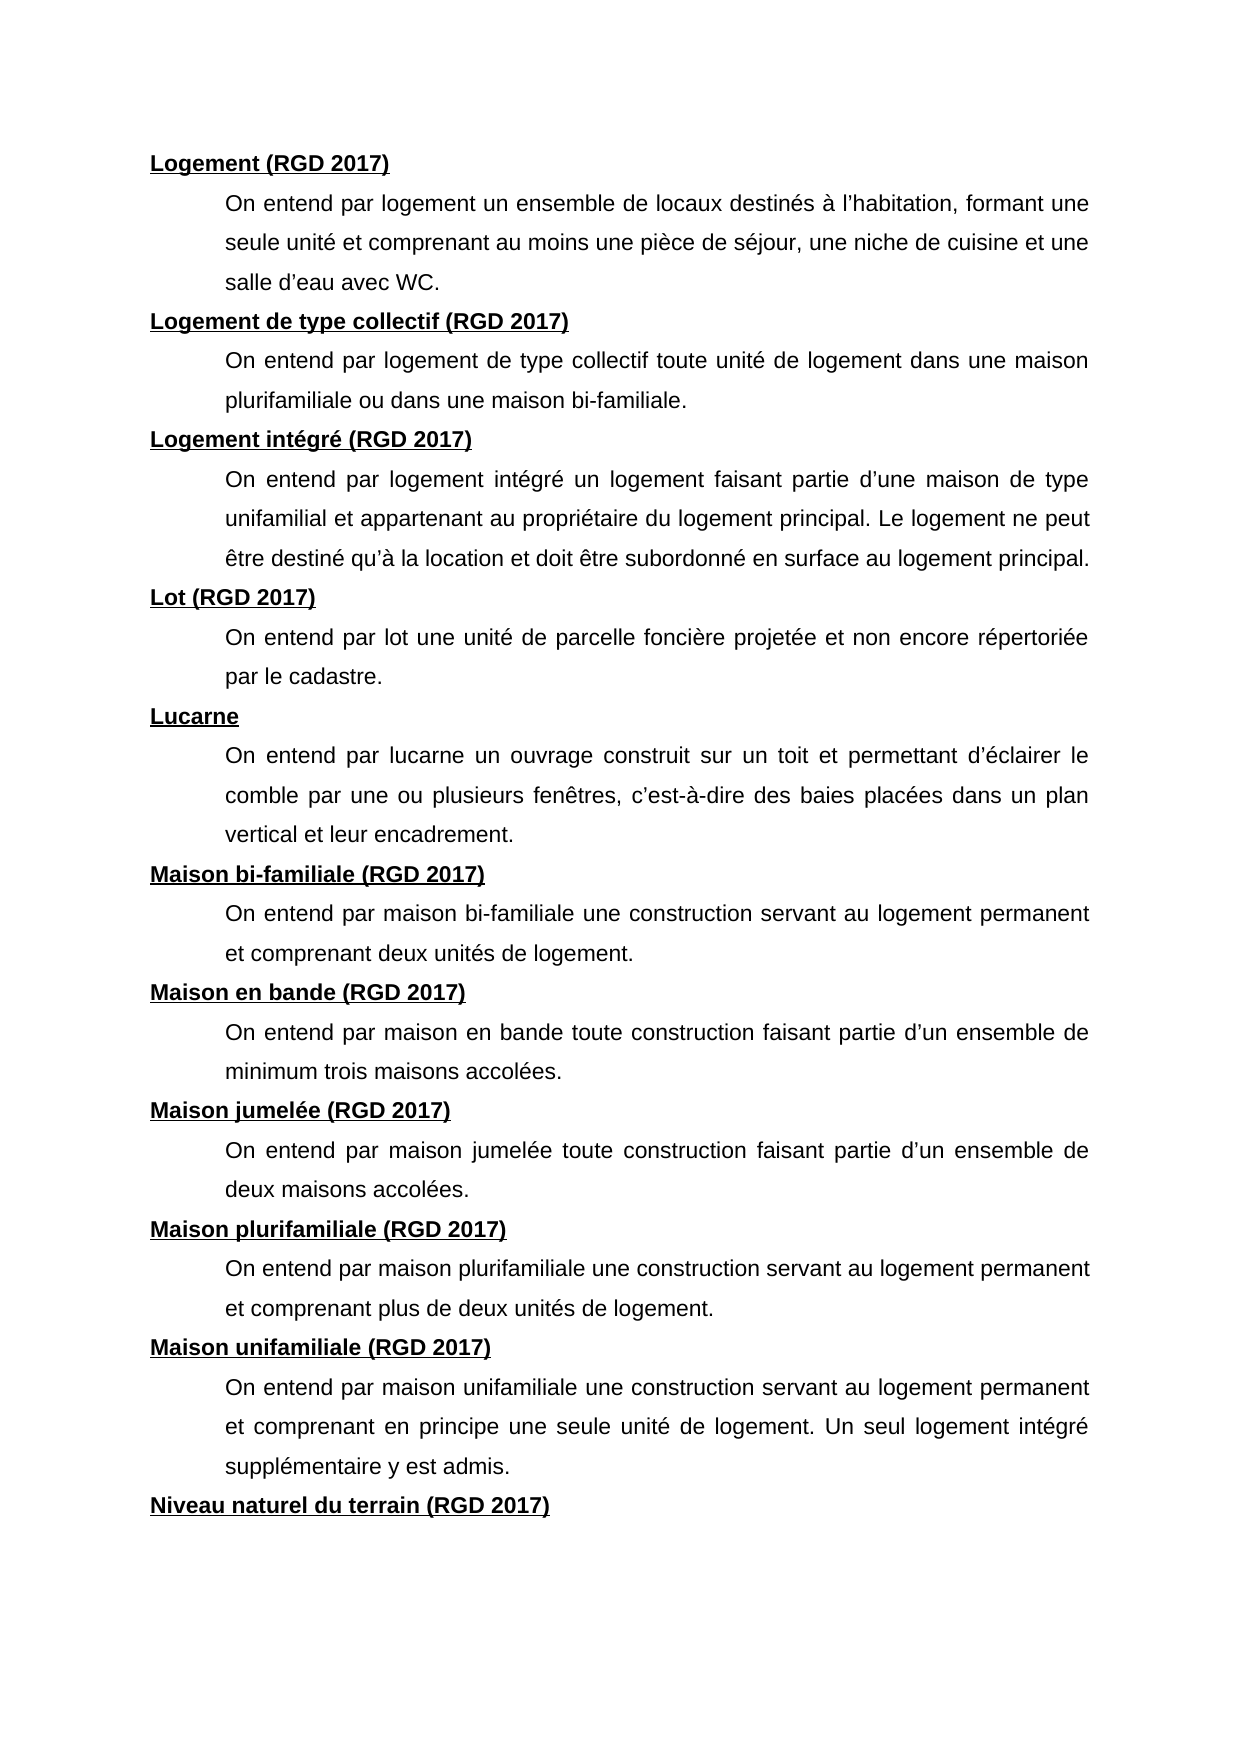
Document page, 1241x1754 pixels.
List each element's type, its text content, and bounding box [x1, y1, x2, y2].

text On entend par lucarne un ouvrage construit sur un toit et permettant d’éclairer le comble par une ou plusieurs fenêtres, c’est-à-dire des baies placées dans un plan vertical et leur encadrement. [225, 742, 1090, 847]
text On entend par maison plurifamiliale une construction servant au logement permanent et comprenant plus de deux unités de logement. [225, 1255, 1090, 1321]
text Logement de type collectif (RGD 2017) [150, 308, 1090, 334]
text Maison bi-familiale (RGD 2017) [150, 861, 1090, 887]
text Logement (RGD 2017) [150, 150, 1090, 176]
text Maison plurifamiliale (RGD 2017) [150, 1216, 1090, 1242]
text On entend par lot une unité de parcelle foncière projetée et non encore répertoriée par le cadastre. [225, 624, 1090, 689]
text On entend par logement un ensemble de locaux destinés à l’habitation, formant une seule unité et comprenant au moins une pièce de séjour, une niche de cuisine et une salle d’eau avec WC. [225, 189, 1090, 295]
text Maison unifamiliale (RGD 2017) [150, 1334, 1090, 1361]
text On entend par maison jumelée toute construction faisant partie d’un ensemble de deux maisons accolées. [225, 1137, 1090, 1203]
text Niveau naturel du terrain (RGD 2017) [150, 1492, 1090, 1519]
text Logement intégré (RGD 2017) [150, 426, 1090, 453]
text Lucarne [150, 703, 1090, 729]
text On entend par maison bi-familiale une construction servant au logement permanent et comprenant deux unités de logement. [225, 900, 1090, 966]
text On entend par maison en bande toute construction faisant partie d’un ensemble de minimum trois maisons accolées. [225, 1018, 1090, 1084]
text Maison jumelée (RGD 2017) [150, 1097, 1090, 1124]
text On entend par maison unifamiliale une construction servant au logement permanent et comprenant en principe une seule unité de logement. Un seul logement intégré supplémentaire y est admis. [225, 1374, 1090, 1479]
text Maison en bande (RGD 2017) [150, 979, 1090, 1005]
text On entend par logement intégré un logement faisant partie d’une maison de type unifamilial et appartenant au propriétaire du logement principal. Le logement ne peut être destiné qu’à la location et doit être subordonné en surface au logement principal. [225, 466, 1090, 571]
text Lot (RGD 2017) [150, 584, 1090, 611]
text On entend par logement de type collectif toute unité de logement dans une maison plurifamiliale ou dans une maison bi-familiale. [225, 347, 1090, 413]
